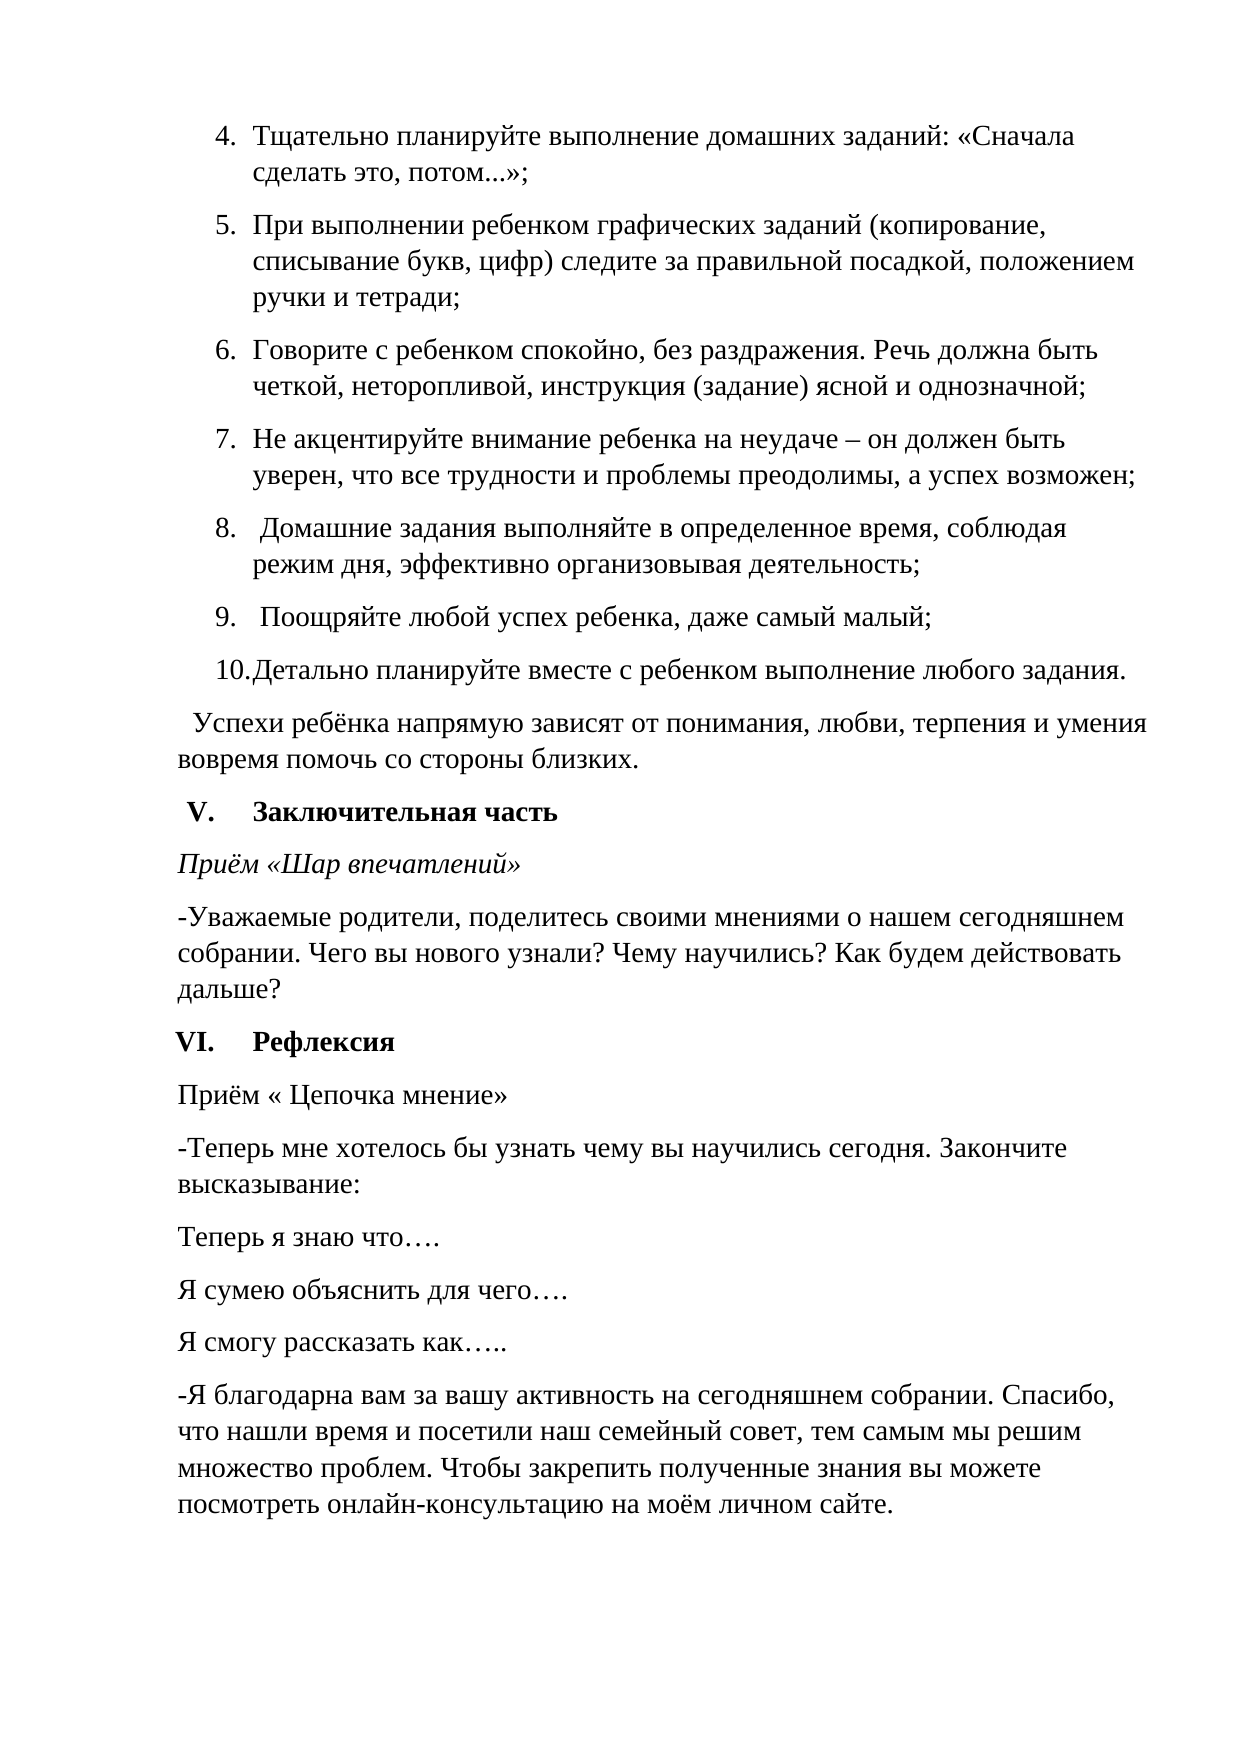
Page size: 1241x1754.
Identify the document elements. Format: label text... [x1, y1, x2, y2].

list Заключительная часть [215, 794, 1152, 827]
text Приём «Шар впечатлений» [177, 846, 1152, 880]
list При выполнении ребенком графических заданий (копирование, списывание букв, цифр) следите за правильной посадкой, положением ручки и тетради; [215, 207, 1152, 313]
list Не акцентируйте внимание ребенка на неудаче – он должен быть уверен, что все трудности и проблемы преодолимы, а успех возможен; [215, 421, 1152, 491]
text -Уважаемые родители, поделитесь своими мнениями о нашем сегодняшнем собрании. Чего вы нового узнали? Чему научились? Как будем действовать дальше? [177, 899, 1152, 1005]
list Детально планируйте вместе с ребенком выполнение любого задания. [215, 652, 1152, 685]
list Рефлексия [215, 1024, 1152, 1058]
text -Теперь мне хотелось бы узнать чему вы научились сегодня. Закончите высказывание: [177, 1130, 1152, 1200]
text Я сумею объяснить для чего…. [177, 1272, 1152, 1305]
list Домашние задания выполняйте в определенное время, соблюдая режим дня, эффективно организовывая деятельность; [215, 510, 1152, 580]
text Успехи ребёнка напрямую зависят от понимания, любви, терпения и умения вовремя помочь со стороны близких. [177, 705, 1152, 774]
text -Я благодарна вам за вашу активность на сегодняшнем собрании. Спасибо, что нашли время и посетили наш семейный совет, тем самым мы решим множество проблем. Чтобы закрепить полученные знания вы можете посмотреть онлайн-консультацию на моём личном сайте. [177, 1377, 1152, 1519]
list Говорите с ребенком спокойно, без раздражения. Речь должна быть четкой, неторопливой, инструкция (задание) ясной и однозначной; [215, 332, 1152, 402]
text Я смогу рассказать как….. [177, 1324, 1152, 1358]
text Приём « Цепочка мнение» [177, 1077, 1152, 1111]
text Теперь я знаю что…. [177, 1219, 1152, 1252]
list Тщательно планируйте выполнение домашних заданий: «Сначала сделать это, потом...»; [215, 118, 1152, 188]
list Поощряйте любой успех ребенка, даже самый малый; [215, 599, 1152, 633]
